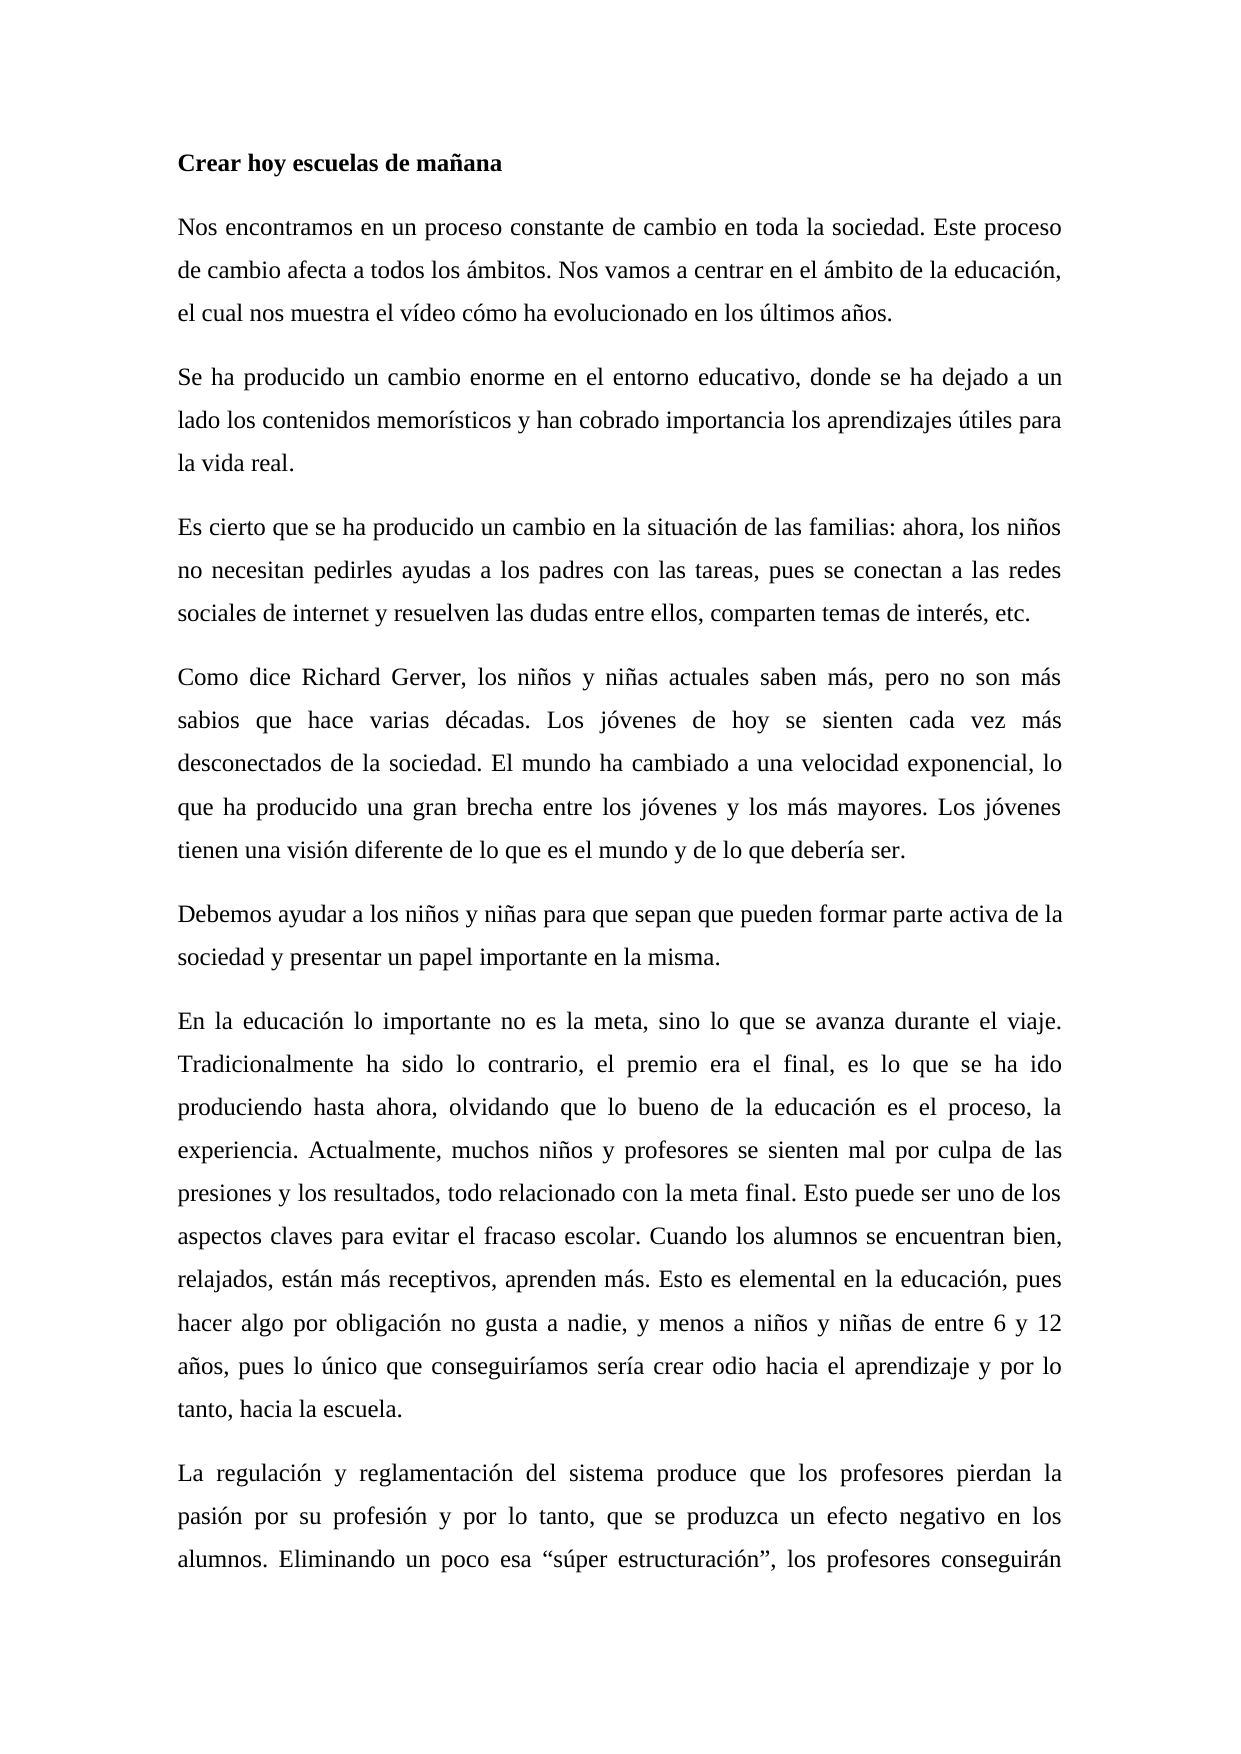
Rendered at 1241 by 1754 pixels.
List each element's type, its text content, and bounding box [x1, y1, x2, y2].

text Como dice Richard Gerver, los niños y niñas actuales saben más, pero no son más sabios que hace varias décadas. Los jóvenes de hoy se sienten cada vez más desconectados de la sociedad. El mundo ha cambiado a una velocidad exponencial, lo que ha producido una gran brecha entre los jóvenes y los más mayores. Los jóvenes tienen una visión diferente de lo que es el mundo y de lo que debería ser. [177, 662, 1063, 863]
text Se ha producido un cambio enorme en el entorno educativo, donde se ha dejado a un lado los contenidos memorísticos y han cobrado importancia los aprendizajes útiles para la vida real. [177, 362, 1063, 477]
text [177, 1458, 1063, 1573]
text Es cierto que se ha producido un cambio en la situación de las familias: ahora, los niños no necesitan pedirles ayudas a los padres con las tareas, pues se conectan a las redes sociales de internet y resuelven las dudas entre ellos, comparten temas de interés, etc. [177, 512, 1063, 627]
text Crear hoy escuelas de mañana [177, 148, 1063, 176]
text Nos encontramos en un proceso constante de cambio en toda la sociedad. Este proceso de cambio afecta a todos los ámbitos. Nos vamos a centrar en el ámbito de la educación, el cual nos muestra el vídeo cómo ha evolucionado en los últimos años. [177, 212, 1063, 327]
text Debemos ayudar a los niños y niñas para que sepan que pueden formar parte activa de la sociedad y presentar un papel importante en la misma. [177, 899, 1063, 971]
text En la educación lo importante no es la meta, sino lo que se avanza durante el viaje. Tradicionalmente ha sido lo contrario, el premio era el final, es lo que se ha ido produciendo hasta ahora, olvidando que lo bueno de la educación es el proceso, la experiencia. Actualmente, muchos niños y profesores se sienten mal por culpa de las presiones y los resultados, todo relacionado con la meta final. Esto puede ser uno de los aspectos claves para evitar el fracaso escolar. Cuando los alumnos se encuentran bien, relajados, están más receptivos, aprenden más. Esto es elemental en la educación, pues hacer algo por obligación no gusta a nadie, y menos a niños y niñas de entre 6 y 12 años, pues lo único que conseguiríamos sería crear odio hacia el aprendizaje y por lo tanto, hacia la escuela. [177, 1006, 1063, 1423]
